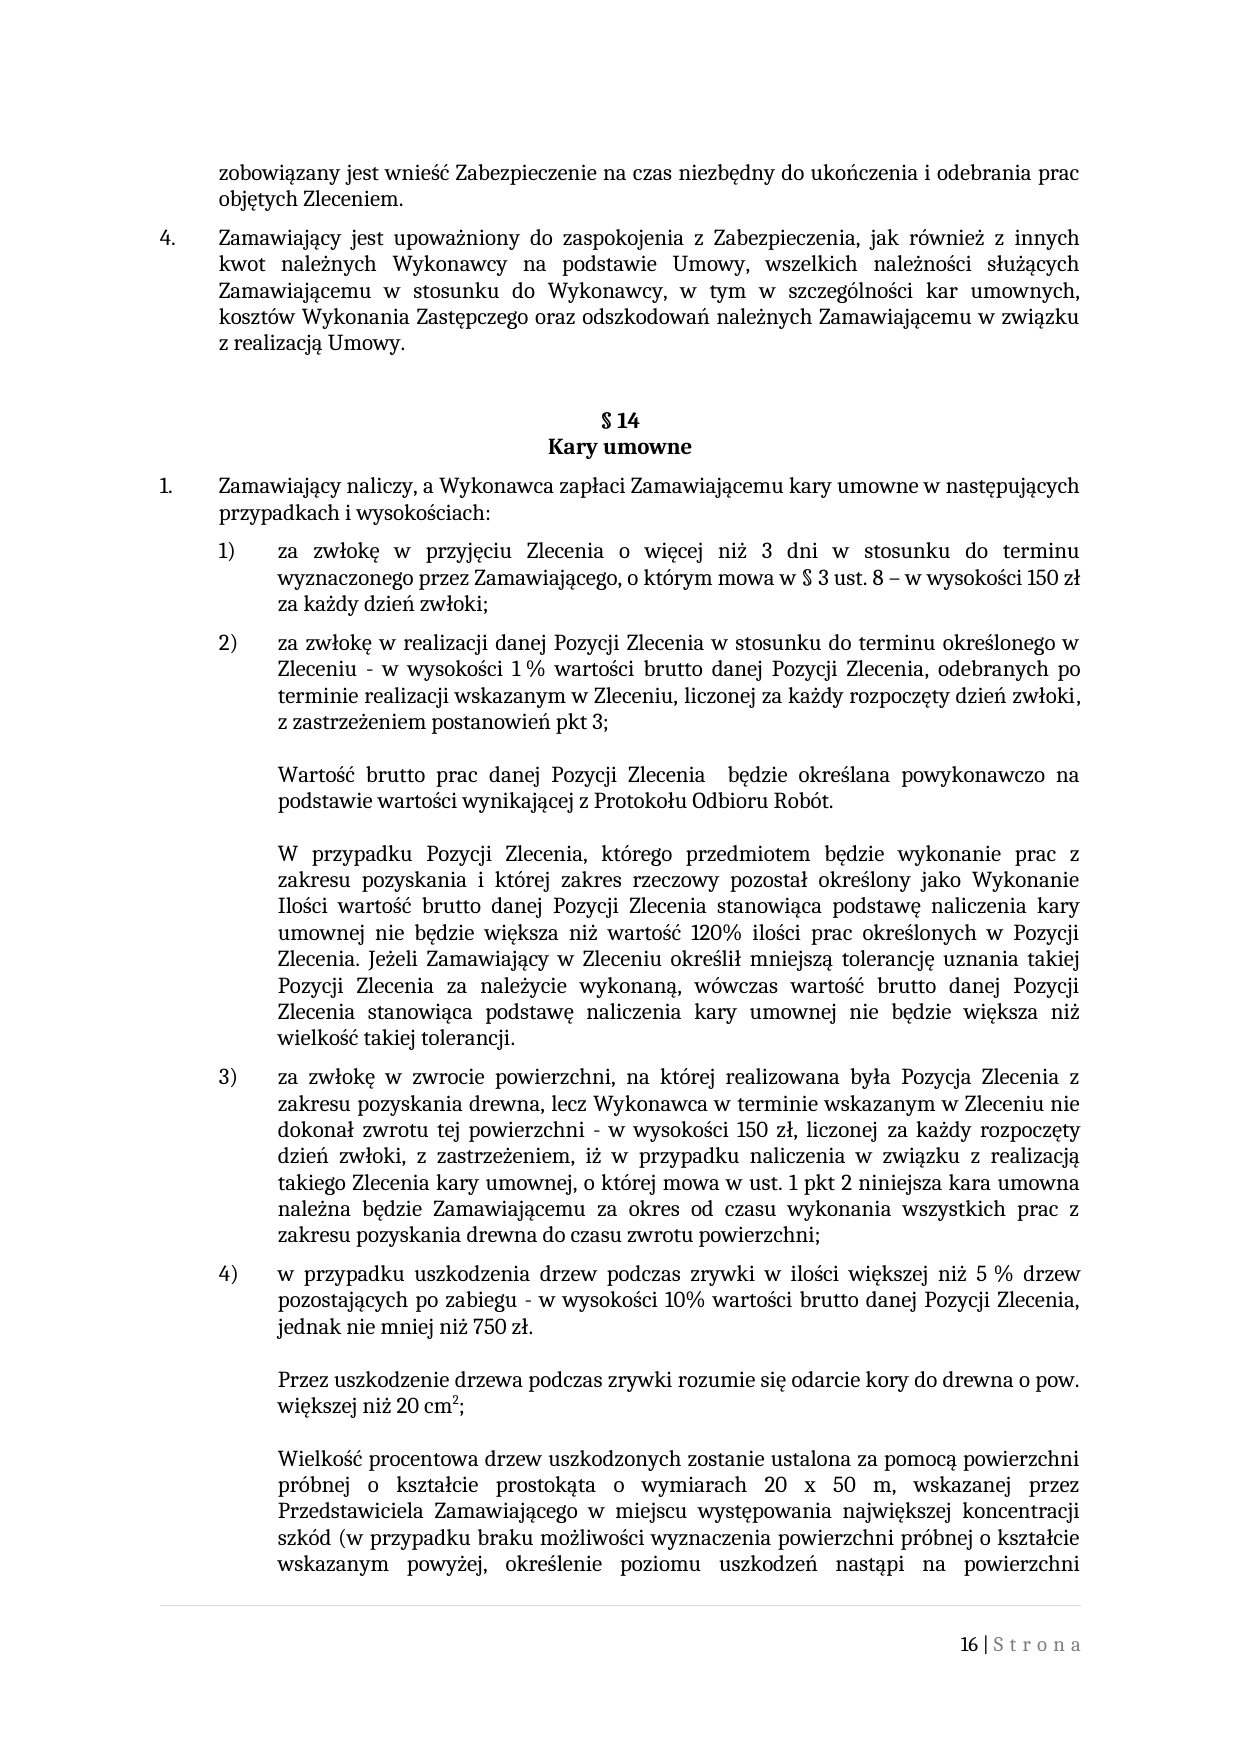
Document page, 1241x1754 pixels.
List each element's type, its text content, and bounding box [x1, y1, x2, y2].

list za zwłokę w przyjęciu Zlecenia o więcej niż 3 dni w stosunku do terminu wyznaczonego przez Zamawiającego, o którym mowa w § 3 ust. 8 – w wysokości 150 zł za każdy dzień zwłoki; [218, 538, 1081, 617]
text § 14 Kary umowne [159, 408, 1081, 461]
list za zwłokę w realizacji danej Pozycji Zlecenia w stosunku do terminu określonego w Zleceniu - w wysokości 1 % wartości brutto danej Pozycji Zlecenia, odebranych po terminie realizacji wskazanym w Zleceniu, liczonej za każdy rozpoczęty dzień zwłoki, z zastrzeżeniem postanowień pkt 3; Wartość brutto prac danej Pozycji Zlecenia będzie określana powykonawczo na podstawie wartości wynikającej z Protokołu Odbioru Robót. W przypadku Pozycji Zlecenia, którego przedmiotem będzie wykonanie prac z zakresu pozyskania i której zakres rzeczowy pozostał określony jako Wykonanie Ilości wartość brutto danej Pozycji Zlecenia stanowiąca podstawę naliczenia kary umownej nie będzie większa niż wartość 120% ilości prac określonych w Pozycji Zlecenia. Jeżeli Zamawiający w Zleceniu określił mniejszą tolerancję uznania takiej Pozycji Zlecenia za należycie wykonaną, wówczas wartość brutto danej Pozycji Zlecenia stanowiąca podstawę naliczenia kary umownej nie będzie większa niż wielkość takiej tolerancji. [218, 630, 1081, 1051]
list za zwłokę w zwrocie powierzchni, na której realizowana była Pozycja Zlecenia z zakresu pozyskania drewna, lecz Wykonawca w terminie wskazanym w Zleceniu nie dokonał zwrotu tej powierzchni - w wysokości 150 zł, liczonej za każdy rozpoczęty dzień zwłoki, z zastrzeżeniem, iż w przypadku naliczenia w związku z realizacją takiego Zlecenia kary umownej, o której mowa w ust. 1 pkt 2 niniejsza kara umowna należna będzie Zamawiającemu za okres od czasu wykonania wszystkich prac z zakresu pozyskania drewna do czasu zwrotu powierzchni; [218, 1064, 1081, 1248]
list Zamawiający naliczy, a Wykonawca zapłaci Zamawiającemu kary umowne w następujących przypadkach i wysokościach: [159, 473, 1081, 526]
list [218, 1261, 1081, 1577]
list Zamawiający jest upoważniony do zaspokojenia z Zabezpieczenia, jak również z innych kwot należnych Wykonawcy na podstawie Umowy, wszelkich należności służących Zamawiającemu w stosunku do Wykonawcy, w tym w szczególności kar umownych, kosztów Wykonania Zastępczego oraz odszkodowań należnych Zamawiającemu w związku z realizacją Umowy. [159, 225, 1081, 356]
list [159, 159, 1081, 212]
